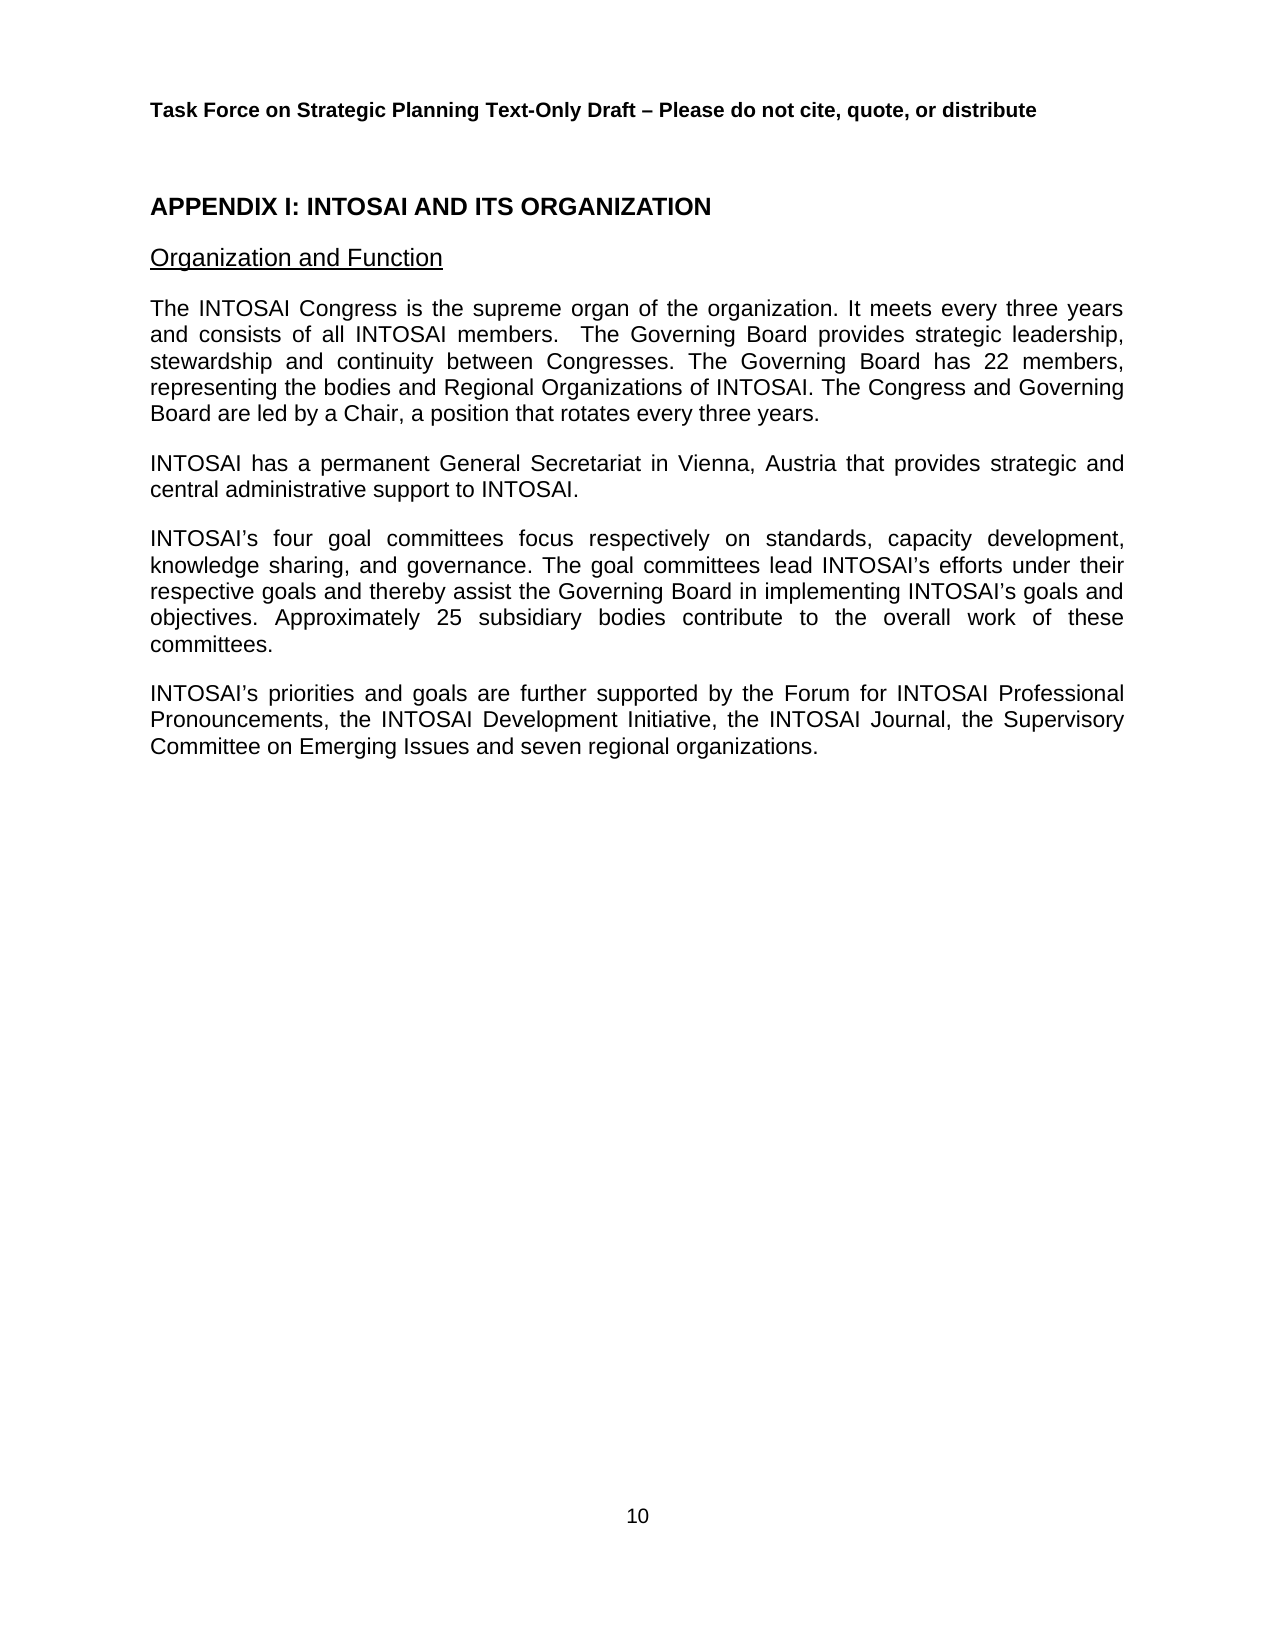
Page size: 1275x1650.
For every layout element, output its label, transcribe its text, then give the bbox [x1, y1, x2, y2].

subtitle Appendix I: INTOSAI and its Organization [150, 192, 1125, 220]
subtitle Organization and Function [150, 243, 1125, 272]
text INTOSAI has a permanent General Secretariat in Vienna, Austria that provides strategic and central administrative support to INTOSAI. [150, 450, 1125, 502]
text INTOSAI’s four goal committees focus respectively on standards, capacity development, knowledge sharing, and governance. The goal committees lead INTOSAI’s efforts under their respective goals and thereby assist the Governing Board in implementing INTOSAI’s goals and objectives. Approximately 25 subsidiary bodies contribute to the overall work of these committees. [150, 525, 1125, 657]
text The INTOSAI Congress is the supreme organ of the organization. It meets every three years and consists of all INTOSAI members. The Governing Board provides strategic leadership, stewardship and continuity between Congresses. The Governing Board has 22 members, representing the bodies and Regional Organizations of INTOSAI. The Congress and Governing Board are led by a Chair, a position that rotates every three years. [150, 295, 1125, 427]
text INTOSAI’s priorities and goals are further supported by the Forum for INTOSAI Professional Pronouncements, the INTOSAI Development Initiative, the INTOSAI Journal, the Supervisory Committee on Emerging Issues and seven regional organizations. [150, 680, 1125, 759]
